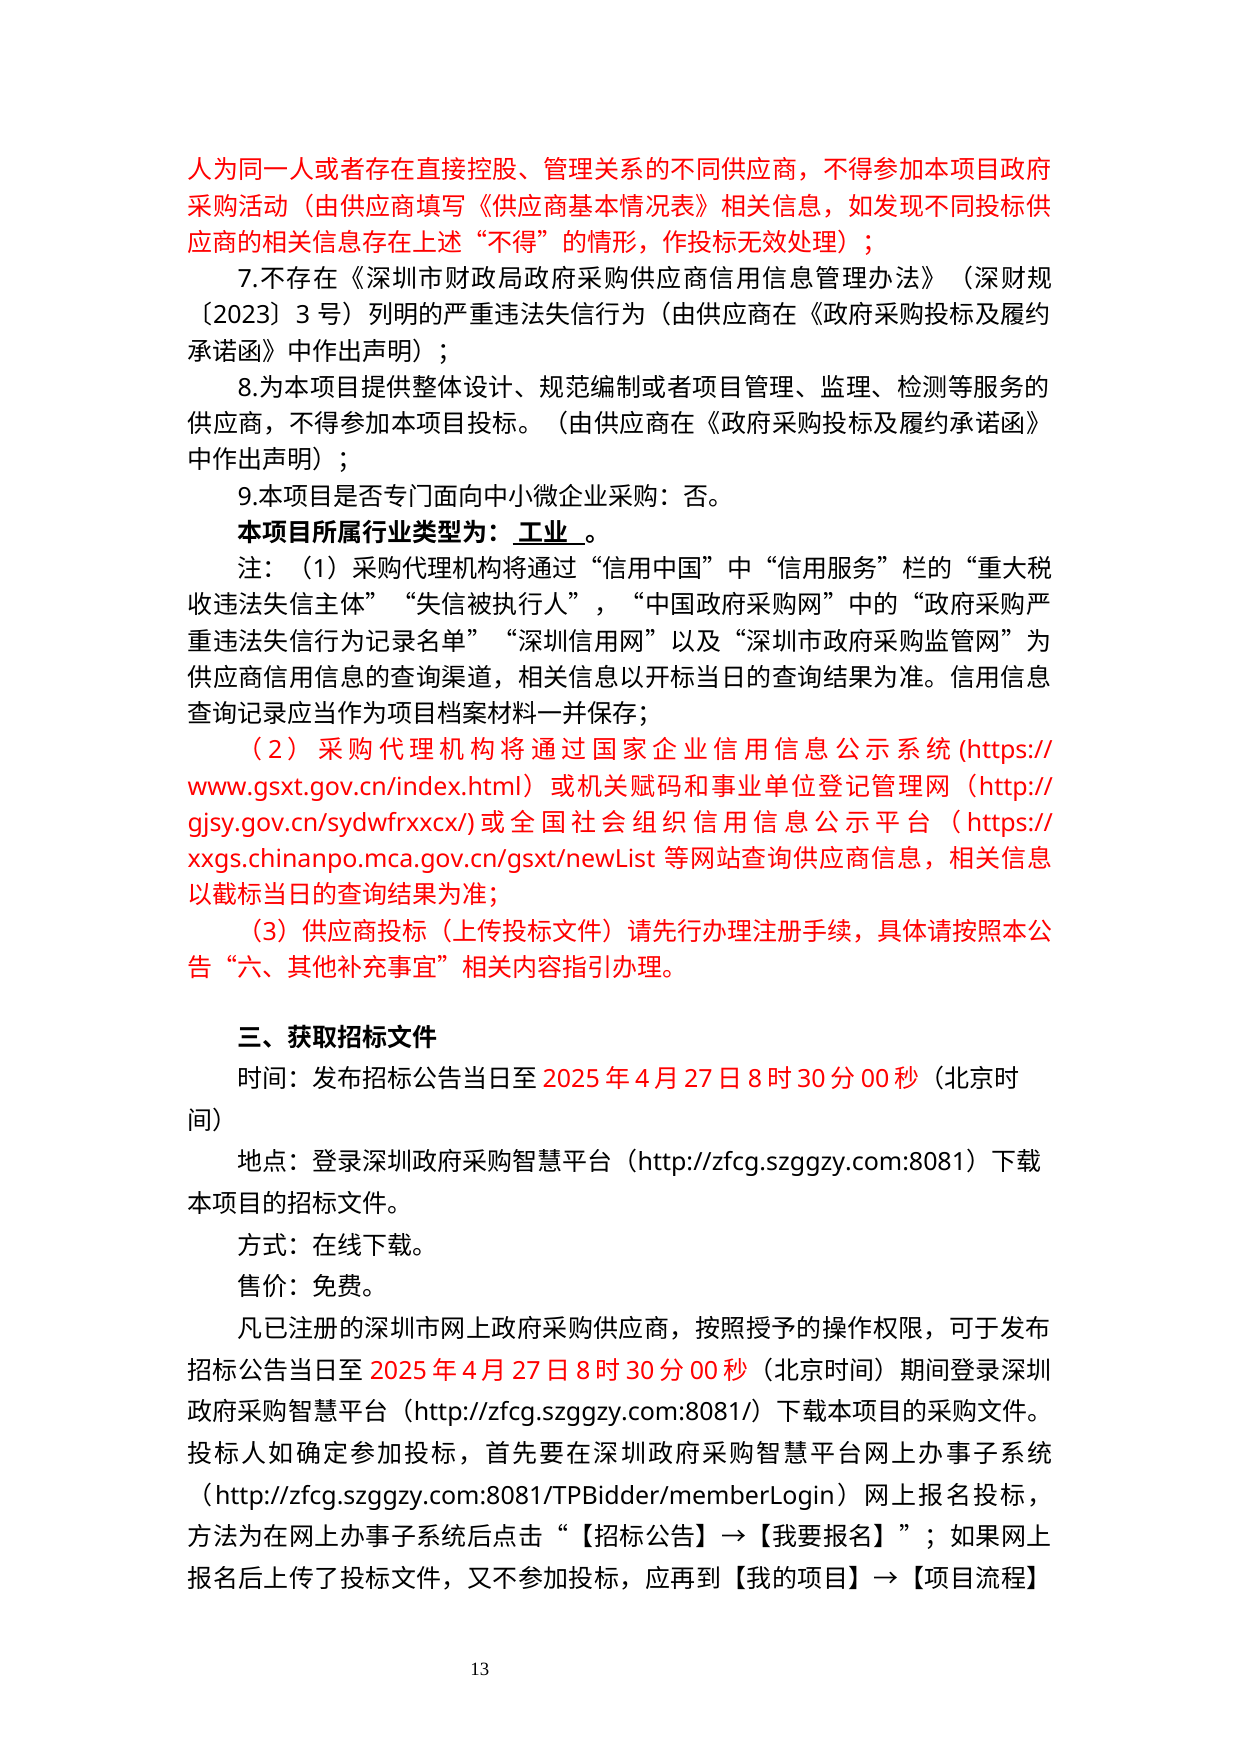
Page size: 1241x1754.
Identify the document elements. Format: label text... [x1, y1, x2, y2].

text 本项目所属行业类型为： 工业 。 [187, 512, 1053, 549]
text 售价：免费。 [187, 1262, 1053, 1304]
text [187, 150, 1053, 259]
text 注：（1）采购代理机构将通过“信用中国”中“信用服务”栏的“重大税收违法失信主体”“失信被执行人”，“中国政府采购网”中的“政府采购严重违法失信行为记录名单”“深圳信用网”以及“深圳市政府采购监管网”为供应商信用信息的查询渠道，相关信息以开标当日的查询结果为准。信用信息查询记录应当作为项目档案材料一并保存； [187, 549, 1053, 730]
text 9.本项目是否专门面向中小微企业采购：否。 [187, 476, 1053, 512]
text （3）供应商投标（上传投标文件）请先行办理注册手续，具体请按照本公告“六、其他补充事宜”相关内容指引办理。 [187, 911, 1053, 984]
text 7.不存在《深圳市财政局政府采购供应商信用信息管理办法》（深财规〔2023〕3 号）列明的严重违法失信行为（由供应商在《政府采购投标及履约承诺函》中作出声明）； [187, 259, 1053, 367]
text （2）采购代理机构将通过国家企业信用信息公示系统(https://www.gsxt.gov.cn/index.html）或机关赋码和事业单位登记管理网（http://gjsy.gov.cn/sydwfrxxcx/)或全国社会组织信用信息公示平台（https://xxgs.chinanpo.mca.gov.cn/gsxt/newList 等网站查询供应商信息，相关信息以截标当日的查询结果为准； [187, 730, 1053, 911]
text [187, 1304, 1053, 1596]
text 方式：在线下载。 [187, 1221, 1053, 1262]
text 三、获取招标文件 [187, 1018, 1053, 1054]
text 时间：发布招标公告当日至2025年4月27日8时30分00秒（北京时间） [187, 1054, 1053, 1137]
text 地点：登录深圳政府采购智慧平台（http://zfcg.szggzy.com:8081）下载本项目的招标文件。 [187, 1137, 1053, 1221]
text 8.为本项目提供整体设计、规范编制或者项目管理、监理、检测等服务的供应商，不得参加本项目投标。（由供应商在《政府采购投标及履约承诺函》中作出声明）； [187, 367, 1053, 476]
